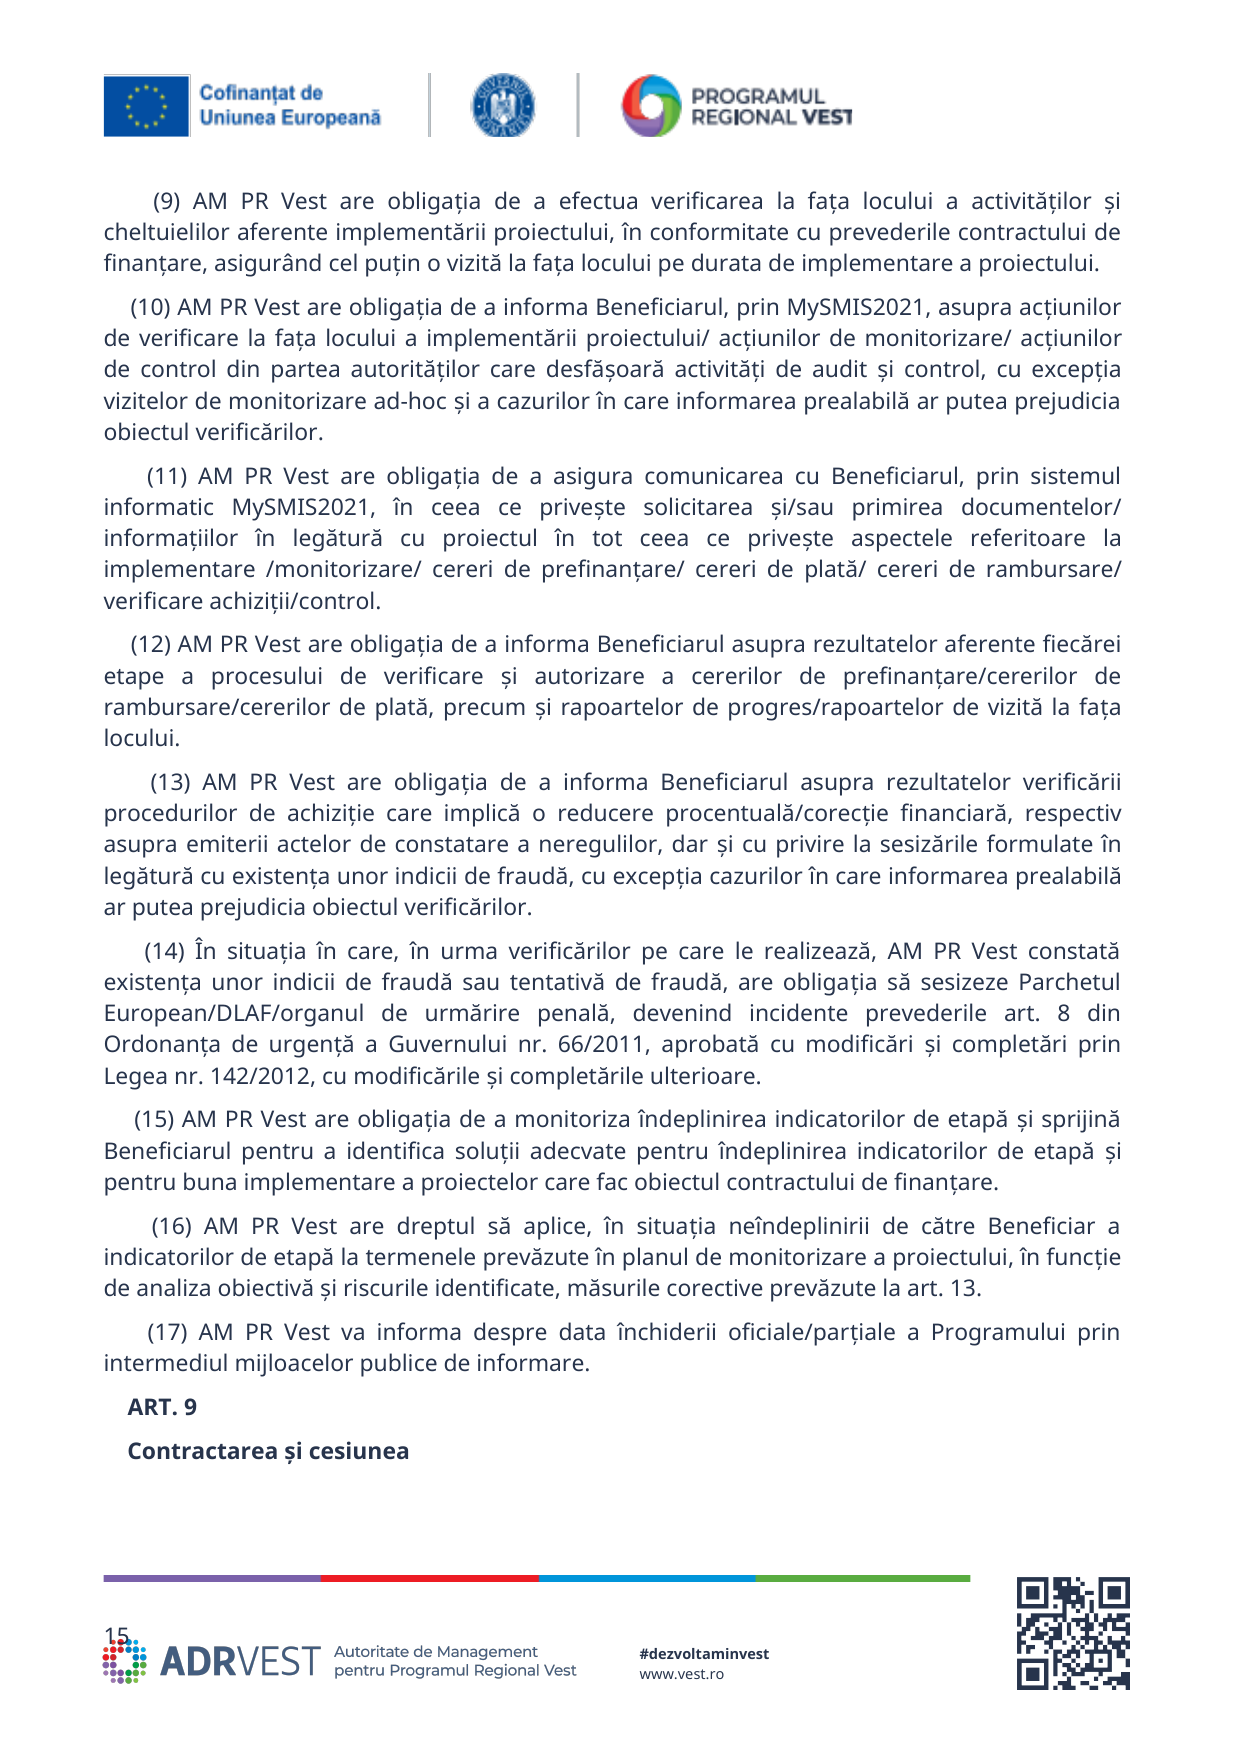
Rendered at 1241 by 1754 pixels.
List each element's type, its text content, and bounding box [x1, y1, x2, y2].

text (17) AM PR Vest va informa despre data închiderii oficiale/parţiale a Programului prin intermediul mijloacelor publice de informare. [103, 1316, 1122, 1378]
text (10) AM PR Vest are obligaţia de a informa Beneficiarul, prin MySMIS2021, asupra acţiunilor de verificare la faţa locului a implementării proiectului/ acţiunilor de monitorizare/ acţiunilor de control din partea autorităţilor care desfăşoară activităţi de audit şi control, cu excepţia vizitelor de monitorizare ad-hoc şi a cazurilor în care informarea prealabilă ar putea prejudicia obiectul verificărilor. [103, 291, 1122, 447]
text (12) AM PR Vest are obligaţia de a informa Beneficiarul asupra rezultatelor aferente fiecărei etape a procesului de verificare şi autorizare a cererilor de prefinanţare/cererilor de rambursare/cererilor de plată, precum şi rapoartelor de progres/rapoartelor de vizită la faţa locului. [103, 628, 1122, 753]
text (16) AM PR Vest are dreptul să aplice, în situaţia neîndeplinirii de către Beneficiar a indicatorilor de etapă la termenele prevăzute în planul de monitorizare a proiectului, în funcţie de analiza obiectivă şi riscurile identificate, măsurile corective prevăzute la art. 13. [103, 1209, 1122, 1303]
picture [93, 1636, 582, 1687]
text (9) AM PR Vest are obligaţia de a efectua verificarea la faţa locului a activităţilor şi cheltuielilor aferente implementării proiectului, în conformitate cu prevederile contractului de finanţare, asigurând cel puţin o vizită la faţa locului pe durata de implementare a proiectului. [103, 184, 1122, 278]
text (13) AM PR Vest are obligaţia de a informa Beneficiarul asupra rezultatelor verificării procedurilor de achiziţie care implică o reducere procentuală/corecţie financiară, respectiv asupra emiterii actelor de constatare a neregulilor, dar şi cu privire la sesizările formulate în legătură cu existenţa unor indicii de fraudă, cu excepţia cazurilor în care informarea prealabilă ar putea prejudicia obiectul verificărilor. [103, 766, 1122, 922]
text (11) AM PR Vest are obligaţia de a asigura comunicarea cu Beneficiarul, prin sistemul informatic MySMIS2021, în ceea ce priveşte solicitarea şi/sau primirea documentelor/ informaţiilor în legătură cu proiectul în tot ceea ce priveşte aspectele referitoare la implementare /monitorizare/ cereri de prefinanţare/ cereri de plată/ cereri de rambursare/ verificare achiziţii/control. [103, 459, 1122, 616]
text ART. 9 [103, 1391, 1122, 1422]
text (15) AM PR Vest are obligaţia de a monitoriza îndeplinirea indicatorilor de etapă şi sprijină Beneficiarul pentru a identifica soluţii adecvate pentru îndeplinirea indicatorilor de etapă şi pentru buna implementare a proiectelor care fac obiectul contractului de finanţare. [103, 1103, 1122, 1197]
text Contractarea şi cesiunea [103, 1434, 1122, 1466]
picture [1008, 1568, 1139, 1699]
text (14) În situaţia în care, în urma verificărilor pe care le realizează, AM PR Vest constată existenţa unor indicii de fraudă sau tentativă de fraudă, are obligaţia să sesizeze Parchetul European/DLAF/organul de urmărire penală, devenind incidente prevederile art. 8 din Ordonanţa de urgenţă a Guvernului nr. 66/2011, aprobată cu modificări şi completări prin Legea nr. 142/2012, cu modificările şi completările ulterioare. [103, 934, 1122, 1091]
